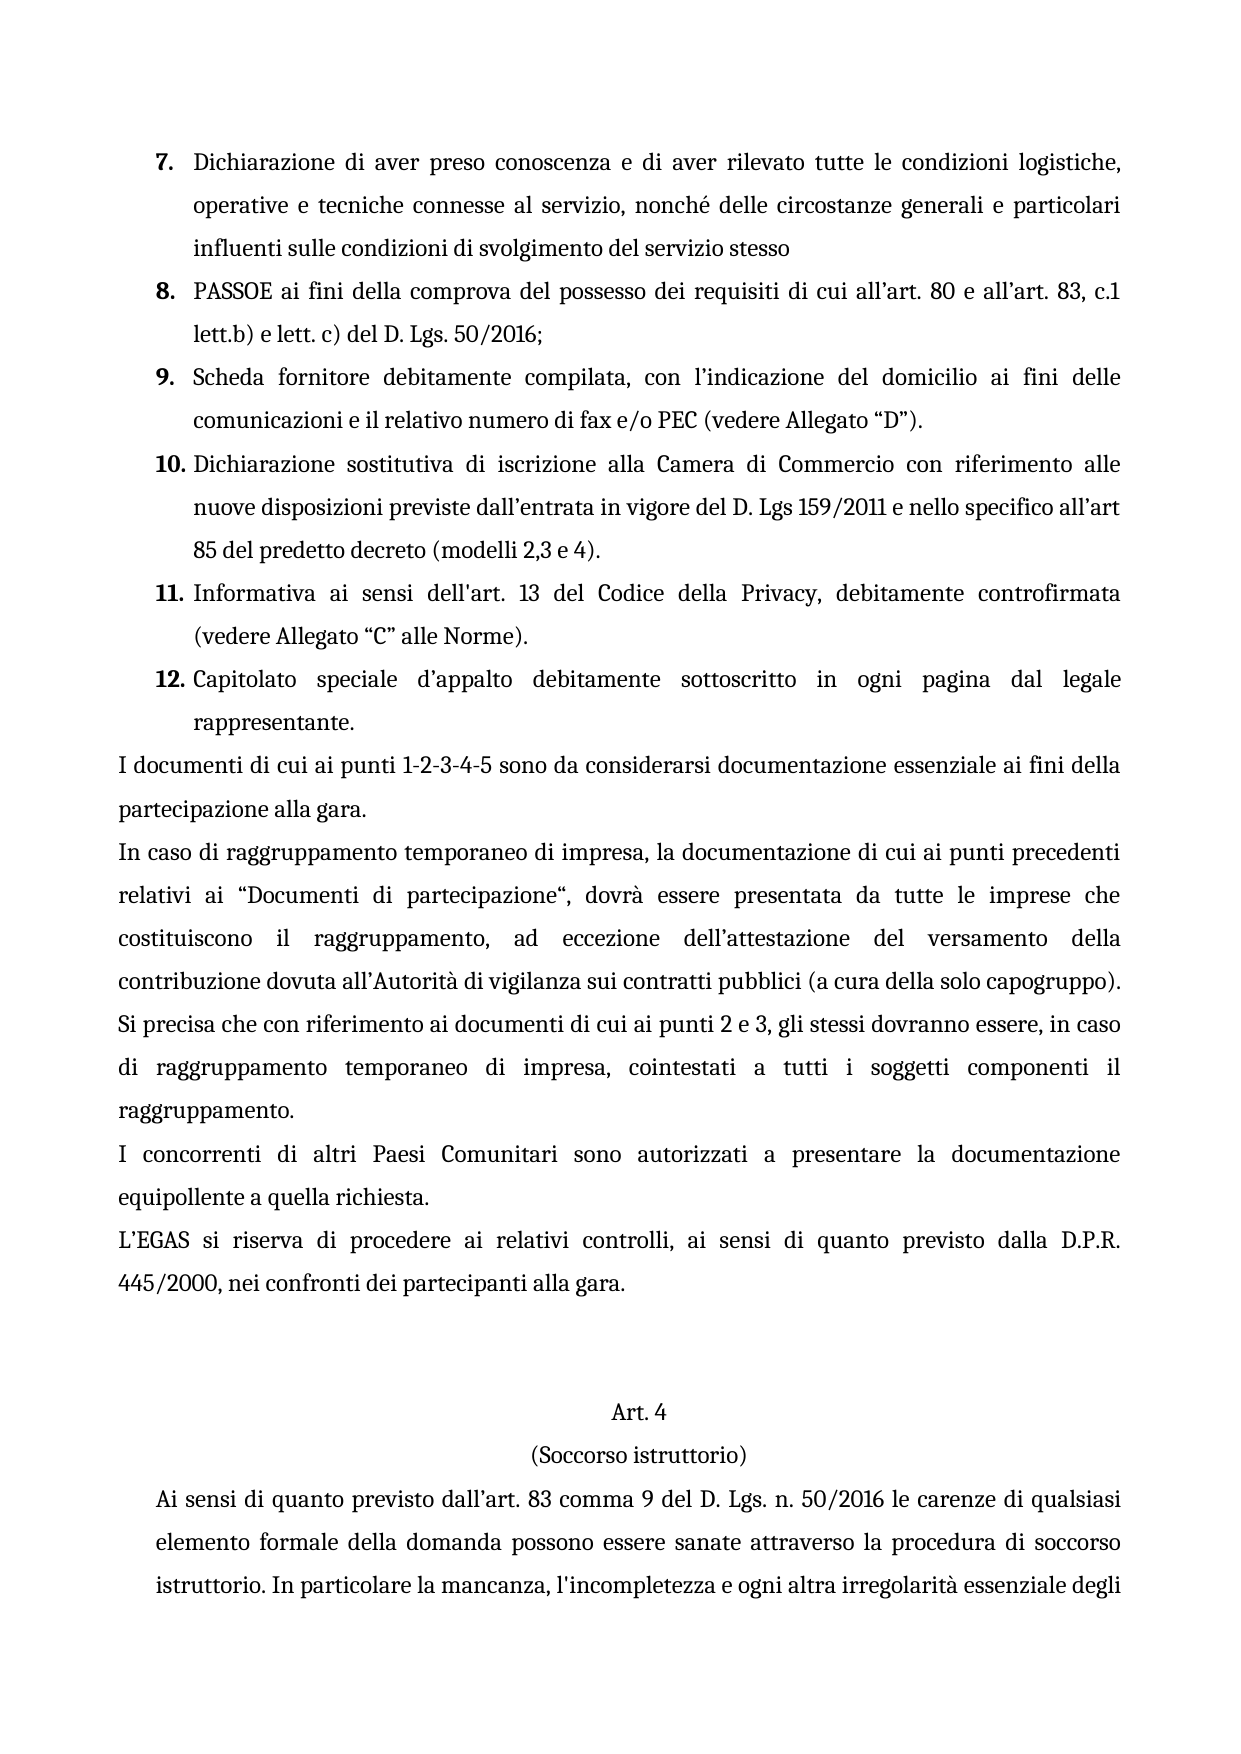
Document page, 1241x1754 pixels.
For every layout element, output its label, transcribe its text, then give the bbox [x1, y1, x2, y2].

list PASSOE ai fini della comprova del possesso dei requisiti di cui all’art. 80 e all’art. 83, c.1 lett.b) e lett. c) del D. Lgs. 50/2016; [156, 277, 1122, 349]
text Art. 4 [156, 1398, 1122, 1427]
text In caso di raggruppamento temporaneo di impresa, la documentazione di cui ai punti precedenti relativi ai “Documenti di partecipazione“, dovrà essere presentata da tutte le imprese che costituiscono il raggruppamento, ad eccezione dell’attestazione del versamento della contribuzione dovuta all’Autorità di vigilanza sui contratti pubblici (a cura della solo capogruppo). Si precisa che con riferimento ai documenti di cui ai punti 2 e 3, gli stessi dovranno essere, in caso di raggruppamento temporaneo di impresa, cointestati a tutti i soggetti componenti il raggruppamento. [118, 838, 1122, 1125]
list Informativa ai sensi dell'art. 13 del Codice della Privacy, debitamente controfirmata (vedere Allegato “C” alle Norme). [156, 579, 1122, 651]
list Dichiarazione di aver preso conoscenza e di aver rilevato tutte le condizioni logistiche, operative e tecniche connesse al servizio, nonché delle circostanze generali e particolari influenti sulle condizioni di svolgimento del servizio stesso [156, 148, 1122, 263]
list Capitolato speciale d’appalto debitamente sottoscritto in ogni pagina dal legale rappresentante. [156, 665, 1122, 737]
text (Soccorso istruttorio) [156, 1441, 1122, 1470]
text I concorrenti di altri Paesi Comunitari sono autorizzati a presentare la documentazione equipollente a quella richiesta. [118, 1139, 1122, 1211]
list Scheda fornitore debitamente compilata, con l’indicazione del domicilio ai fini delle comunicazioni e il relativo numero di fax e/o PEC (vedere Allegato “D”). [156, 363, 1122, 435]
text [156, 1484, 1122, 1599]
text I documenti di cui ai punti 1-2-3-4-5 sono da considerarsi documentazione essenziale ai fini della partecipazione alla gara. [118, 751, 1122, 823]
list Dichiarazione sostitutiva di iscrizione alla Camera di Commercio con riferimento alle nuove disposizioni previste dall’entrata in vigore del D. Lgs 159/2011 e nello specifico all’art 85 del predetto decreto (modelli 2,3 e 4). [156, 449, 1122, 564]
text L’EGAS si riserva di procedere ai relativi controlli, ai sensi di quanto previsto dalla D.P.R. 445/2000, nei confronti dei partecipanti alla gara. [118, 1226, 1122, 1298]
